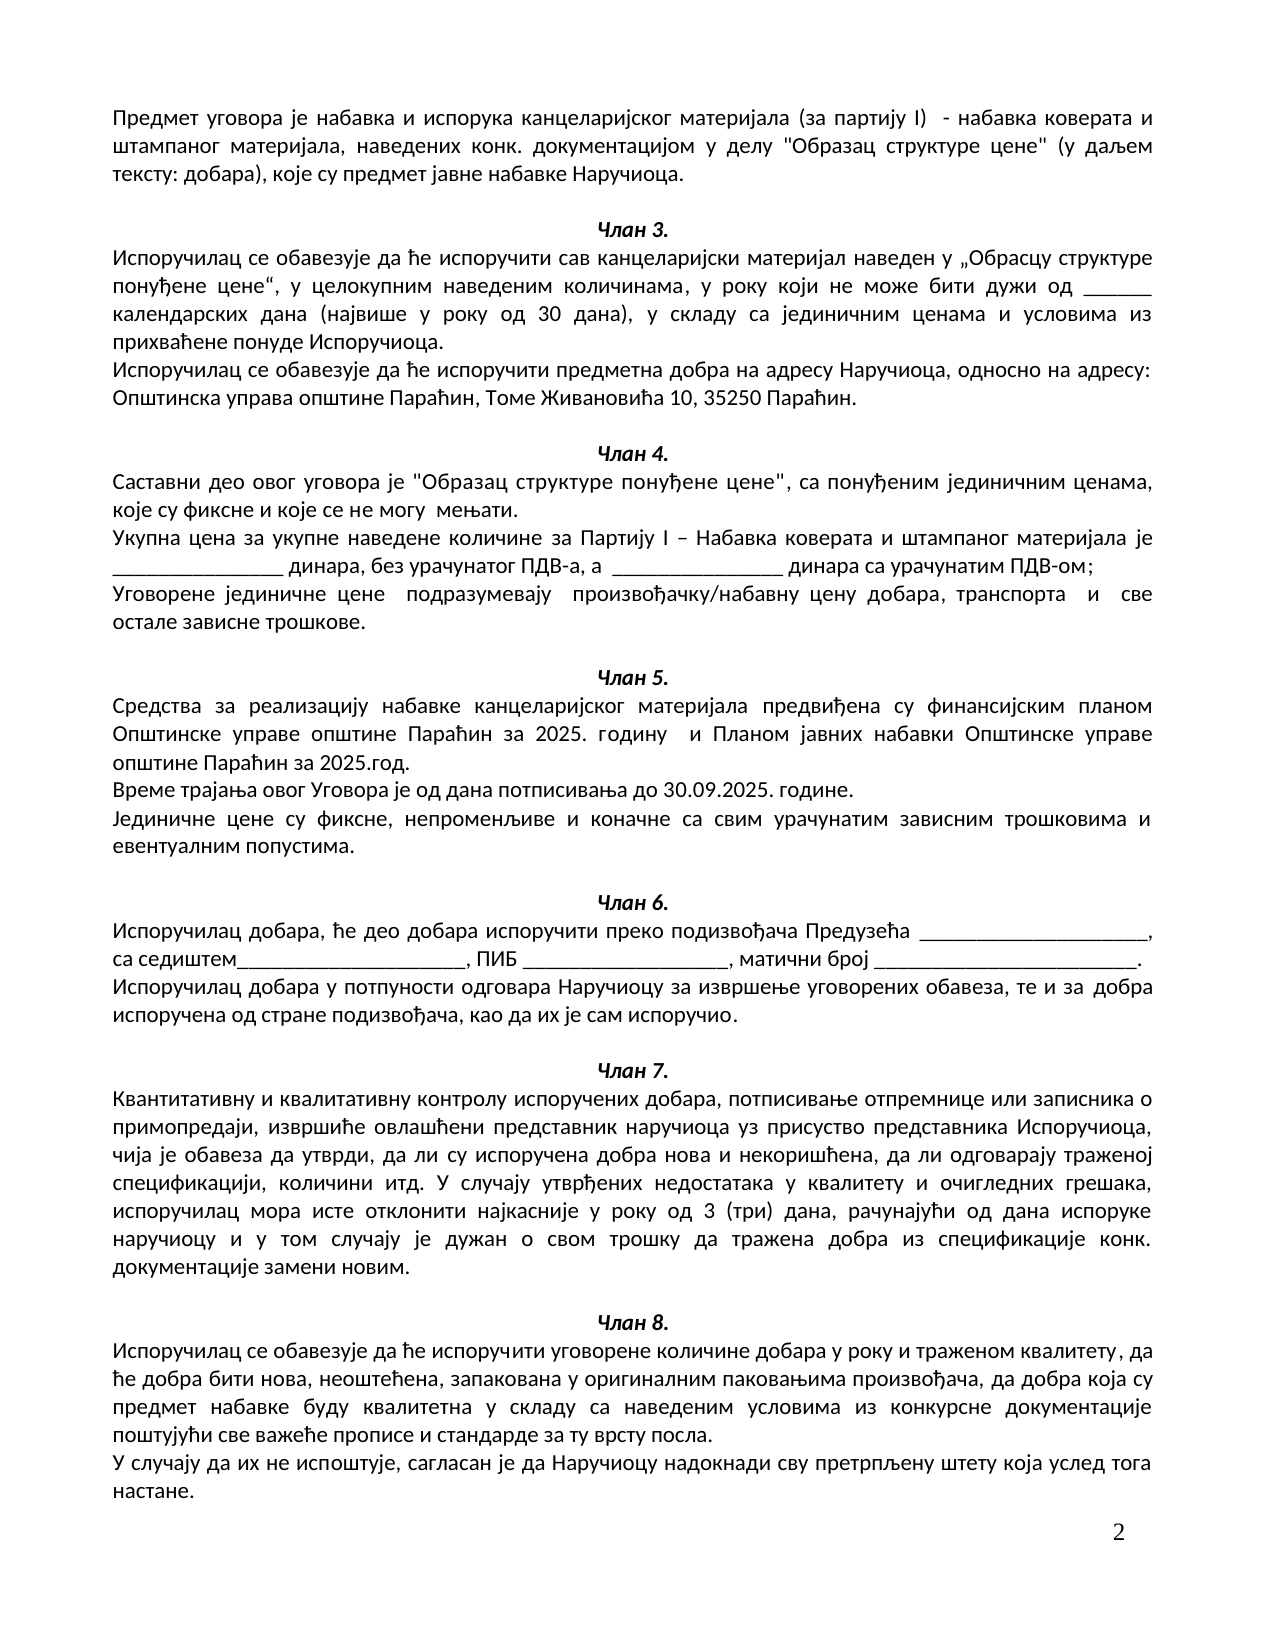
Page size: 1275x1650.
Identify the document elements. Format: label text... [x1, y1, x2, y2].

text У случају да их не испоштује, сагласан је да Наручиоцу надокнади сву претрпљену штету која услед тога настане. [112, 1448, 1153, 1504]
text Испоручилац се обавезује да ће испоручити уговорене количине добара у року и траженом квалитету, да ће добра бити нова, неоштећена, запакована у оригиналним паковањима произвођача, да добра која су предмет набавке буду квалитетна у складу са наведеним условима из конкурсне документације поштујући све важеће прописе и стандарде за ту врсту посла. [112, 1336, 1153, 1448]
text Члан 8. [112, 1308, 1153, 1336]
text Време трајања овог Уговора је од дана потписивања до 30.09.2025. године. [112, 776, 1153, 804]
text Саставни део овог уговора је "Образац структуре понуђене цене", са понуђеним јединичним ценама, које су фиксне и које се не могу мењати. [112, 467, 1153, 523]
text Испоручилац добара, ће део добара испоручити преко подизвођача Предузећа ____________________, са седиштем____________________, ПИБ __________________, матични број _______________________. [112, 916, 1153, 972]
text Укупна цена за укупне наведене количине за Партију I – Набавка коверата и штампаног материјала је _______________ динара, без урачунатог ПДВ-а, а _______________ динара са урачунатим ПДВ-ом; [112, 523, 1153, 579]
text Члан 7. [112, 1056, 1153, 1084]
text Члан 4. [112, 439, 1153, 467]
text Члан 3. [112, 215, 1153, 243]
text Средства за реализацију набавке канцеларијског материјала предвиђена су финансијским планом Општинске управе општине Параћин за 2025. годину и Планом јавних набавки Општинске управе општине Параћин за 2025.год. [112, 692, 1153, 776]
text Испоручилац добара у потпуности одговара Наручиоцу за извршење уговорених обавеза, те и за добра испоручена од стране подизвођача, као да их је сам испоручио. [112, 972, 1153, 1028]
text Испоручилац се обавезује да ће испоручити предметна добра на адресу Наручиоца, односно на адресу: Општинска управа општине Параћин, Томе Живановића 10, 35250 Параћин. [112, 355, 1153, 411]
text Јединичне цене су фиксне, непроменљиве и коначне са свим урачунатим зависним трошковима и евентуалним попустима. [112, 804, 1153, 860]
text Члан 6. [112, 888, 1153, 916]
text Испоручилац се обавезује да ће испоручити сав канцеларијски материјал наведен у „Обрасцу структуре понуђене цене“, у целокупним наведеним количинама, у року који не може бити дужи од ______ календарских дана (највише у року од 30 дана), у складу са јединичним ценама и условима из прихваћене понуде Испоручиоца. [112, 243, 1153, 355]
text Квантитативну и квалитативну контролу испоручених добара, потписивање отпремнице или записника о примопредаји, извршиће овлашћени представник наручиоца уз присуство представника Испоручиоца, чија је обавеза да утврди, да ли су испоручена добра нова и некоришћена, да ли одговарају траженој спецификацији, количини итд. У случају утврђених недостатака у квалитету и очигледних грешака, испоручилац мора исте отклонити најкасније у року од 3 (три) дана, рачунајући од дана испоруке наручиоцу и у том случају је дужан о свом трошку да тражена добра из спецификације конк. документације замени новим. [112, 1084, 1153, 1280]
text Предмет уговора је набавка и испорука канцеларијског материјала (за партију I) - набавка коверата и штампаног материјала, наведених конк. документацијом у делу "Образац структуре цене" (у даљем тексту: добара), које су предмет јавне набавке Наручиоца. [112, 103, 1153, 187]
text Члан 5. [112, 663, 1153, 692]
text Уговорене јединичне цене подразумевају произвођачку/набавну цену добара, транспорта и све остале зависне трошкове. [112, 579, 1153, 636]
